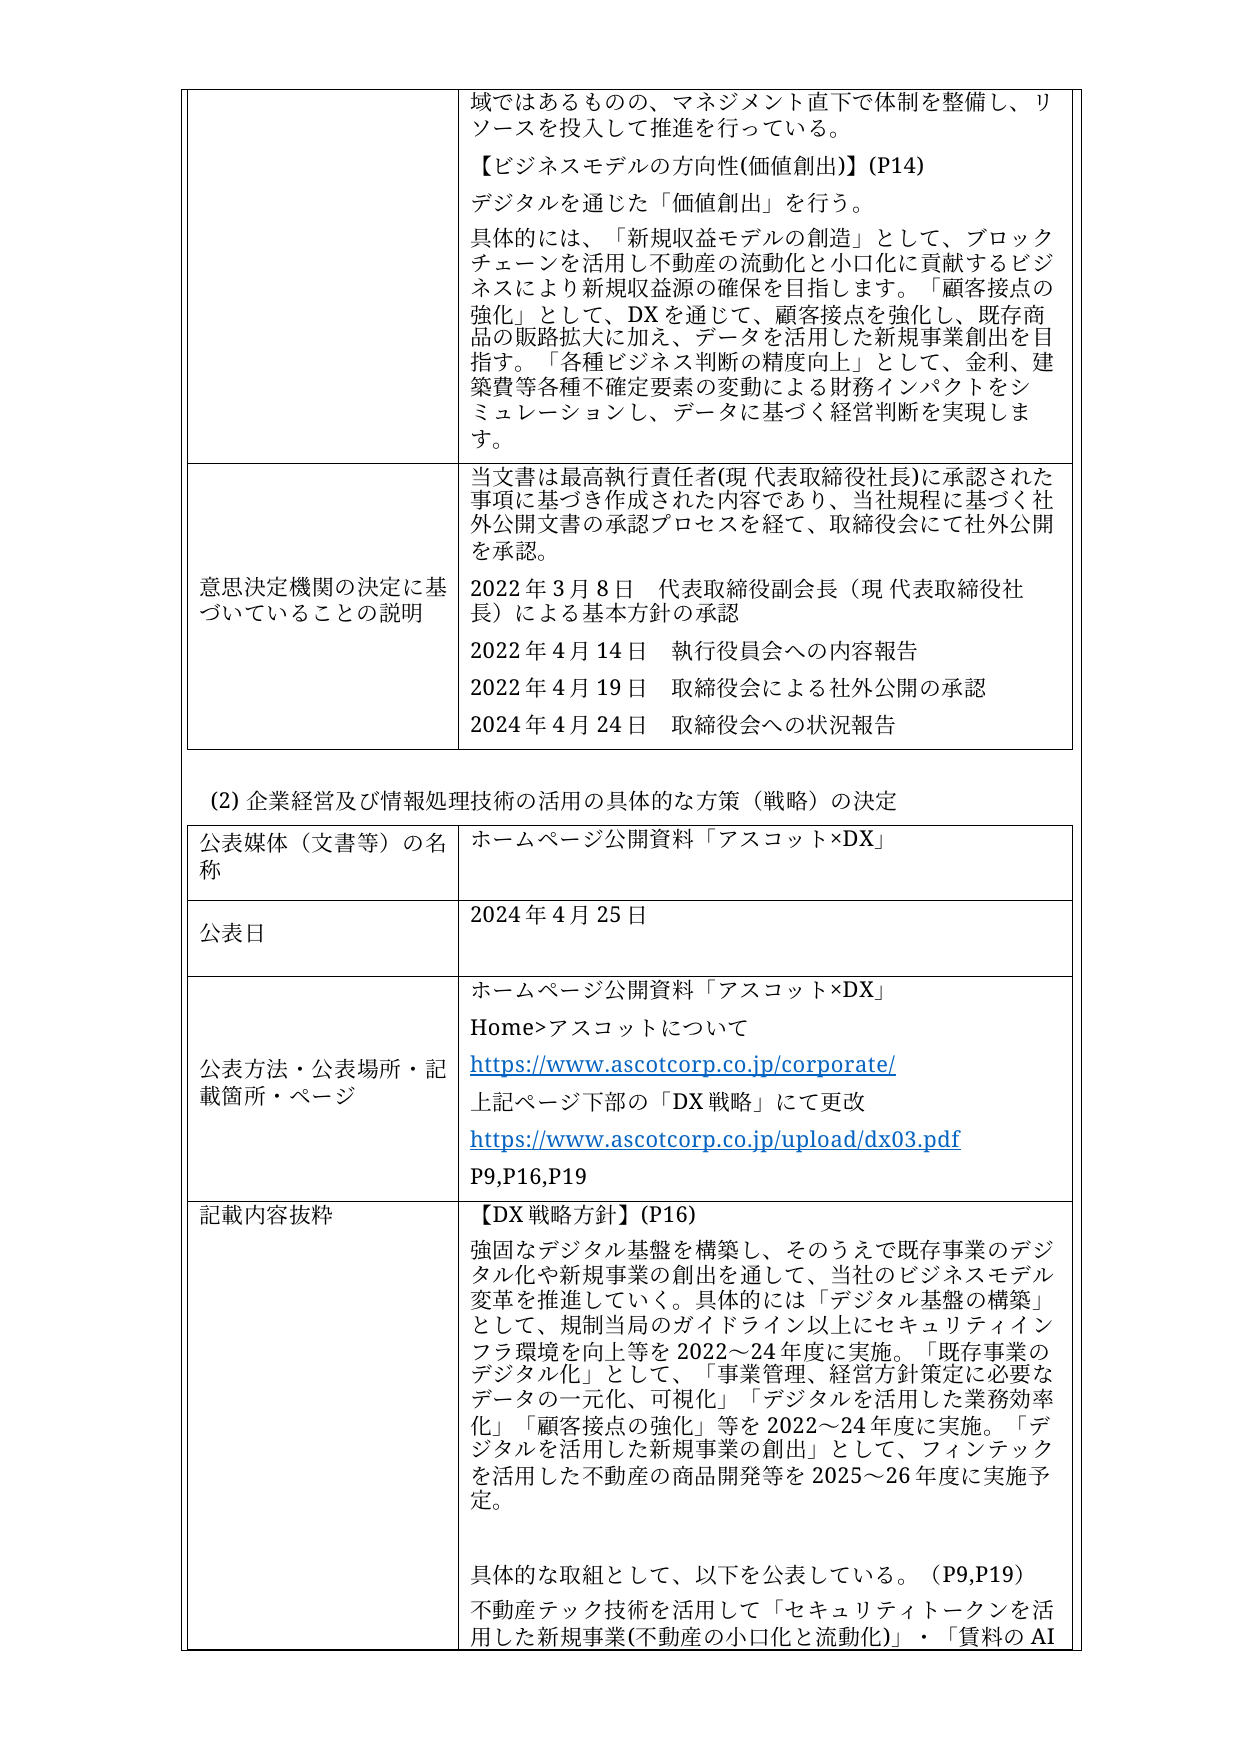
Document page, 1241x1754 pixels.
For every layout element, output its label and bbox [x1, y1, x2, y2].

table_cell [182, 90, 1081, 1649]
